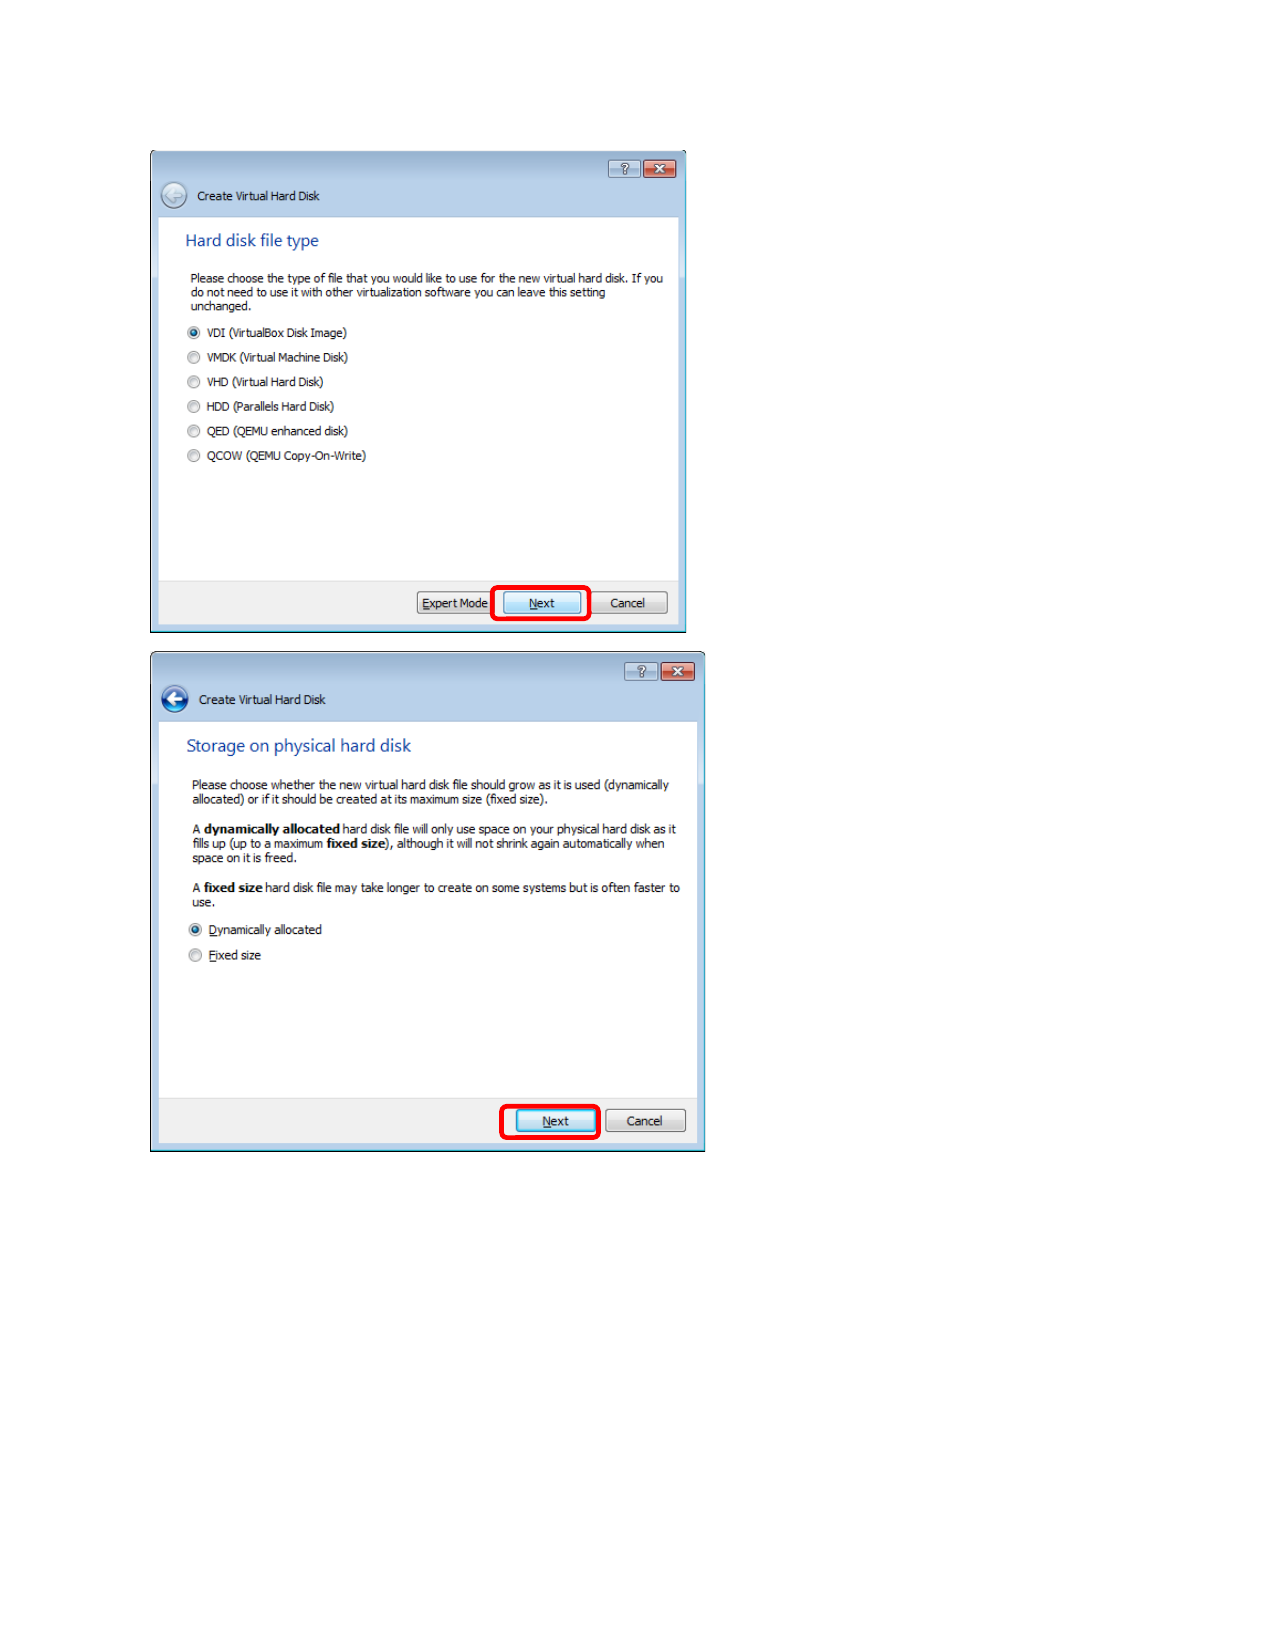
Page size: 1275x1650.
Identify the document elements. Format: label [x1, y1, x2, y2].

picture [150, 150, 687, 633]
picture [150, 651, 706, 1152]
